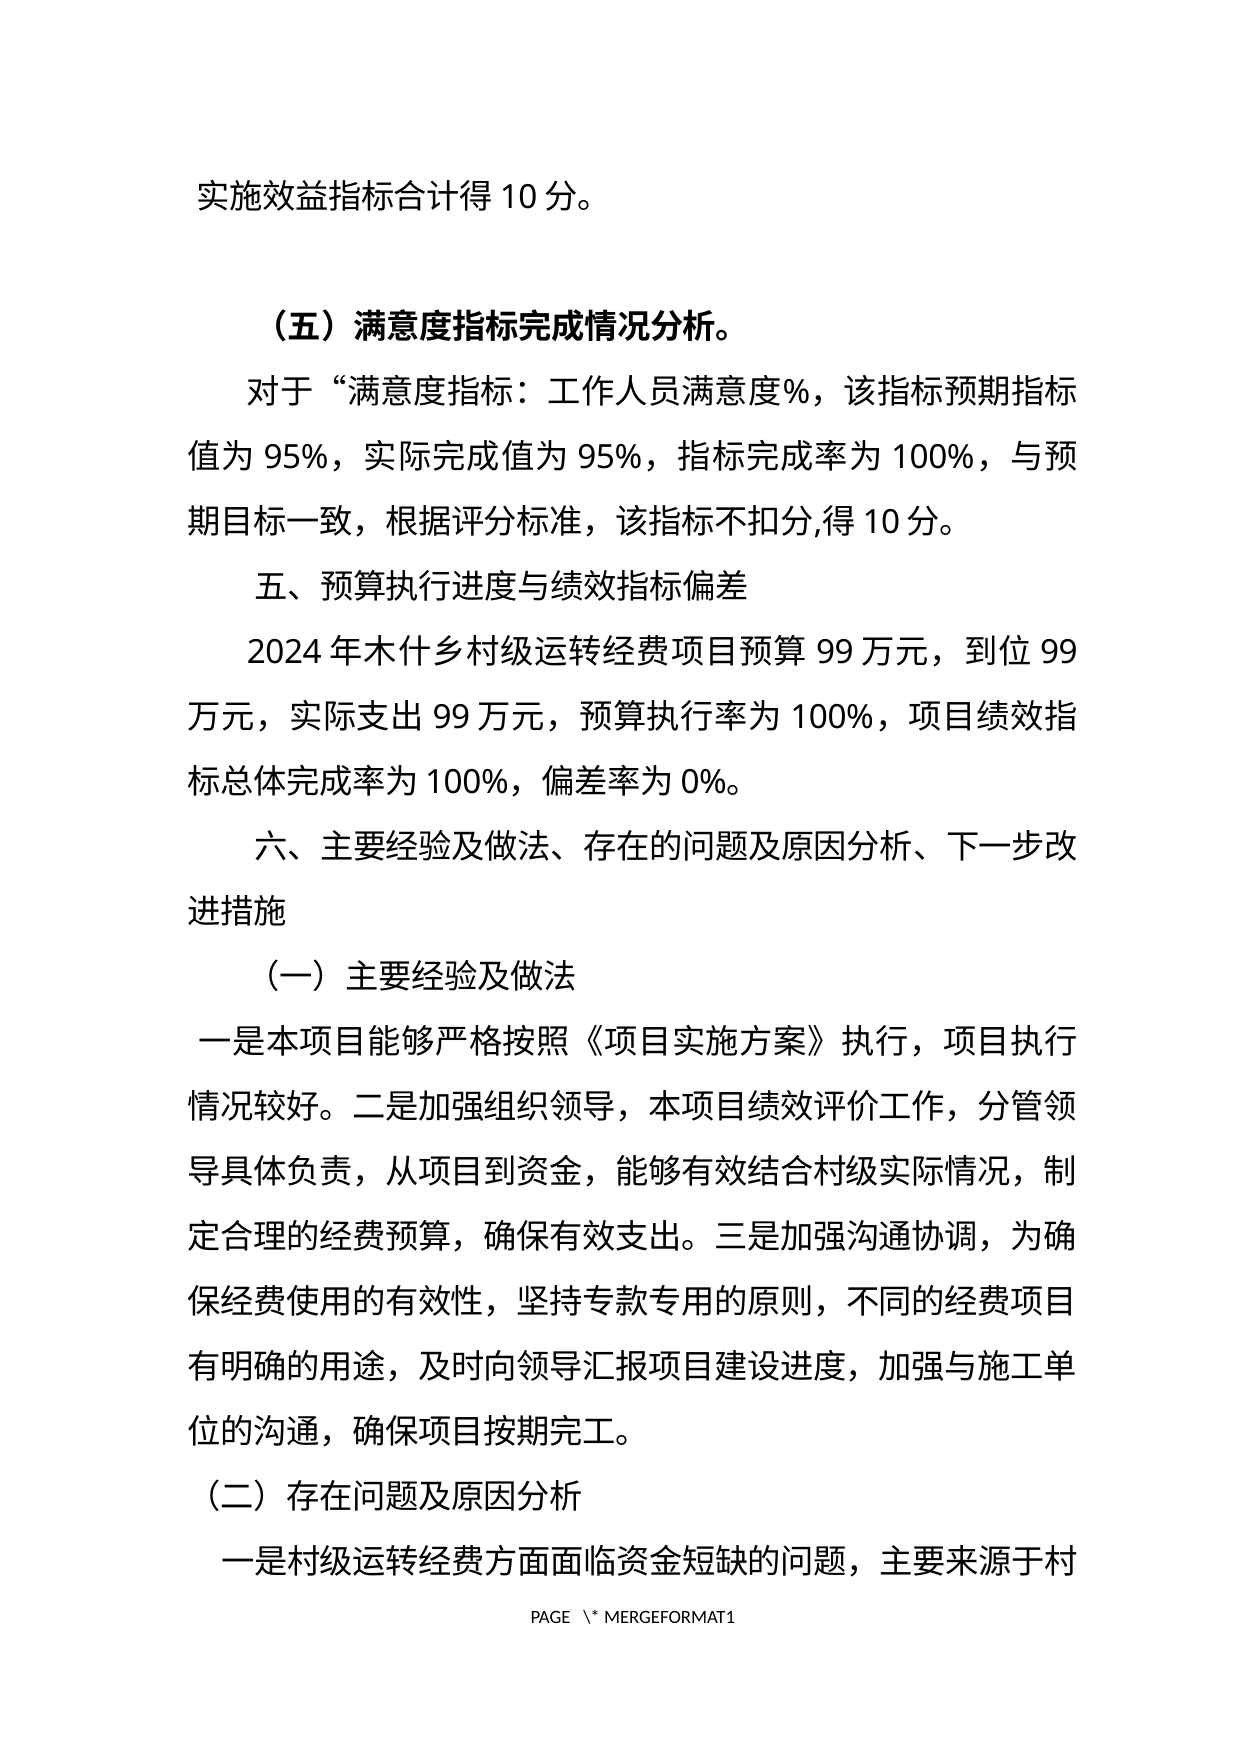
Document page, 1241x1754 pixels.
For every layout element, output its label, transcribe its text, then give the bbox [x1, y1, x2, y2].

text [187, 942, 1078, 1592]
text 2024年木什乡村级运转经费项目预算99万元，到位99万元，实际支出99万元，预算执行率为100%，项目绩效指标总体完成率为100%，偏差率为0%。 [187, 617, 1078, 812]
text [187, 162, 1078, 292]
text 五、预算执行进度与绩效指标偏差 [187, 552, 1078, 617]
text 六、主要经验及做法、存在的问题及原因分析、下一步改进措施 [187, 812, 1078, 942]
text （五）满意度指标完成情况分析。 [187, 292, 1078, 357]
text 对于“满意度指标：工作人员满意度%，该指标预期指标值为95%，实际完成值为95%，指标完成率为100%，与预期目标一致，根据评分标准，该指标不扣分,得10分。 [187, 357, 1078, 552]
